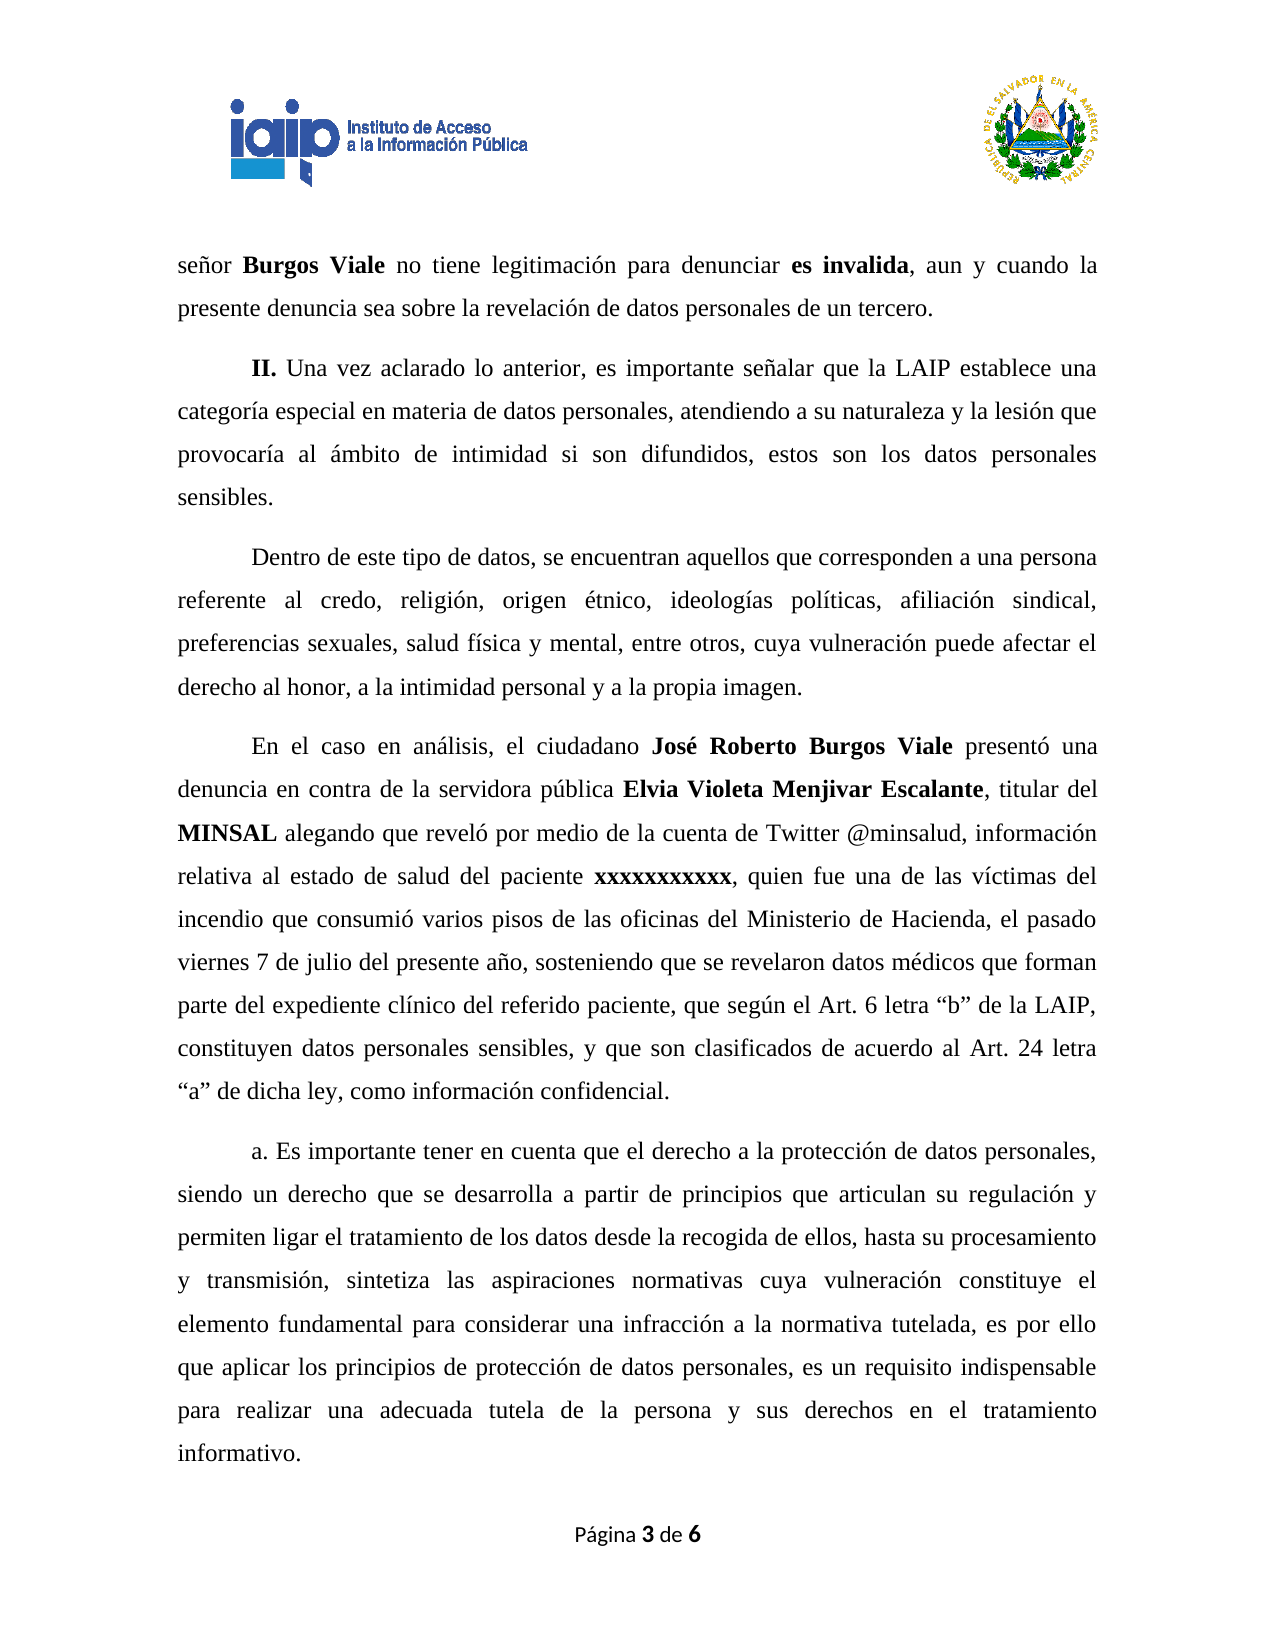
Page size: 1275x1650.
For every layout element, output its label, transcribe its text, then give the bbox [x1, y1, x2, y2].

text II. Una vez aclarado lo anterior, es importante señalar que la LAIP establece una categoría especial en materia de datos personales, atendiendo a su naturaleza y la lesión que provocaría al ámbito de intimidad si son difundidos, estos son los datos personales sensibles. [177, 353, 1098, 511]
picture [983, 75, 1098, 184]
text a. Es importante tener en cuenta que el derecho a la protección de datos personales, siendo un derecho que se desarrolla a partir de principios que articulan su regulación y permiten ligar el tratamiento de los datos desde la recogida de ellos, hasta su procesamiento y transmisión, sintetiza las aspiraciones normativas cuya vulneración constituye el elemento fundamental para considerar una infracción a la normativa tutelada, es por ello que aplicar los principios de protección de datos personales, es un requisito indispensable para realizar una adecuada tutela de la persona y sus derechos en el tratamiento informativo. [177, 1136, 1098, 1467]
picture [192, 73, 547, 209]
text Dentro de este tipo de datos, se encuentran aquellos que corresponden a una persona referente al credo, religión, origen étnico, ideologías políticas, afiliación sindical, preferencias sexuales, salud física y mental, entre otros, cuya vulneración puede afectar el derecho al honor, a la intimidad personal y a la propia imagen. [177, 542, 1098, 700]
text En el caso en análisis, el ciudadano José Roberto Burgos Viale presentó una denuncia en contra de la servidora pública Elvia Violeta Menjivar Escalante, titular del MINSAL alegando que reveló por medio de la cuenta de Twitter @minsalud, información relativa al estado de salud del paciente xxxxxxxxxxx, quien fue una de las víctimas del incendio que consumió varios pisos de las oficinas del Ministerio de Hacienda, el pasado viernes 7 de julio del presente año, sosteniendo que se revelaron datos médicos que forman parte del expediente clínico del referido paciente, que según el Art. 6 letra “b” de la LAIP, constituyen datos personales sensibles, y que son clasificados de acuerdo al Art. 24 letra “a” de dicha ley, como información confidencial. [177, 731, 1098, 1105]
